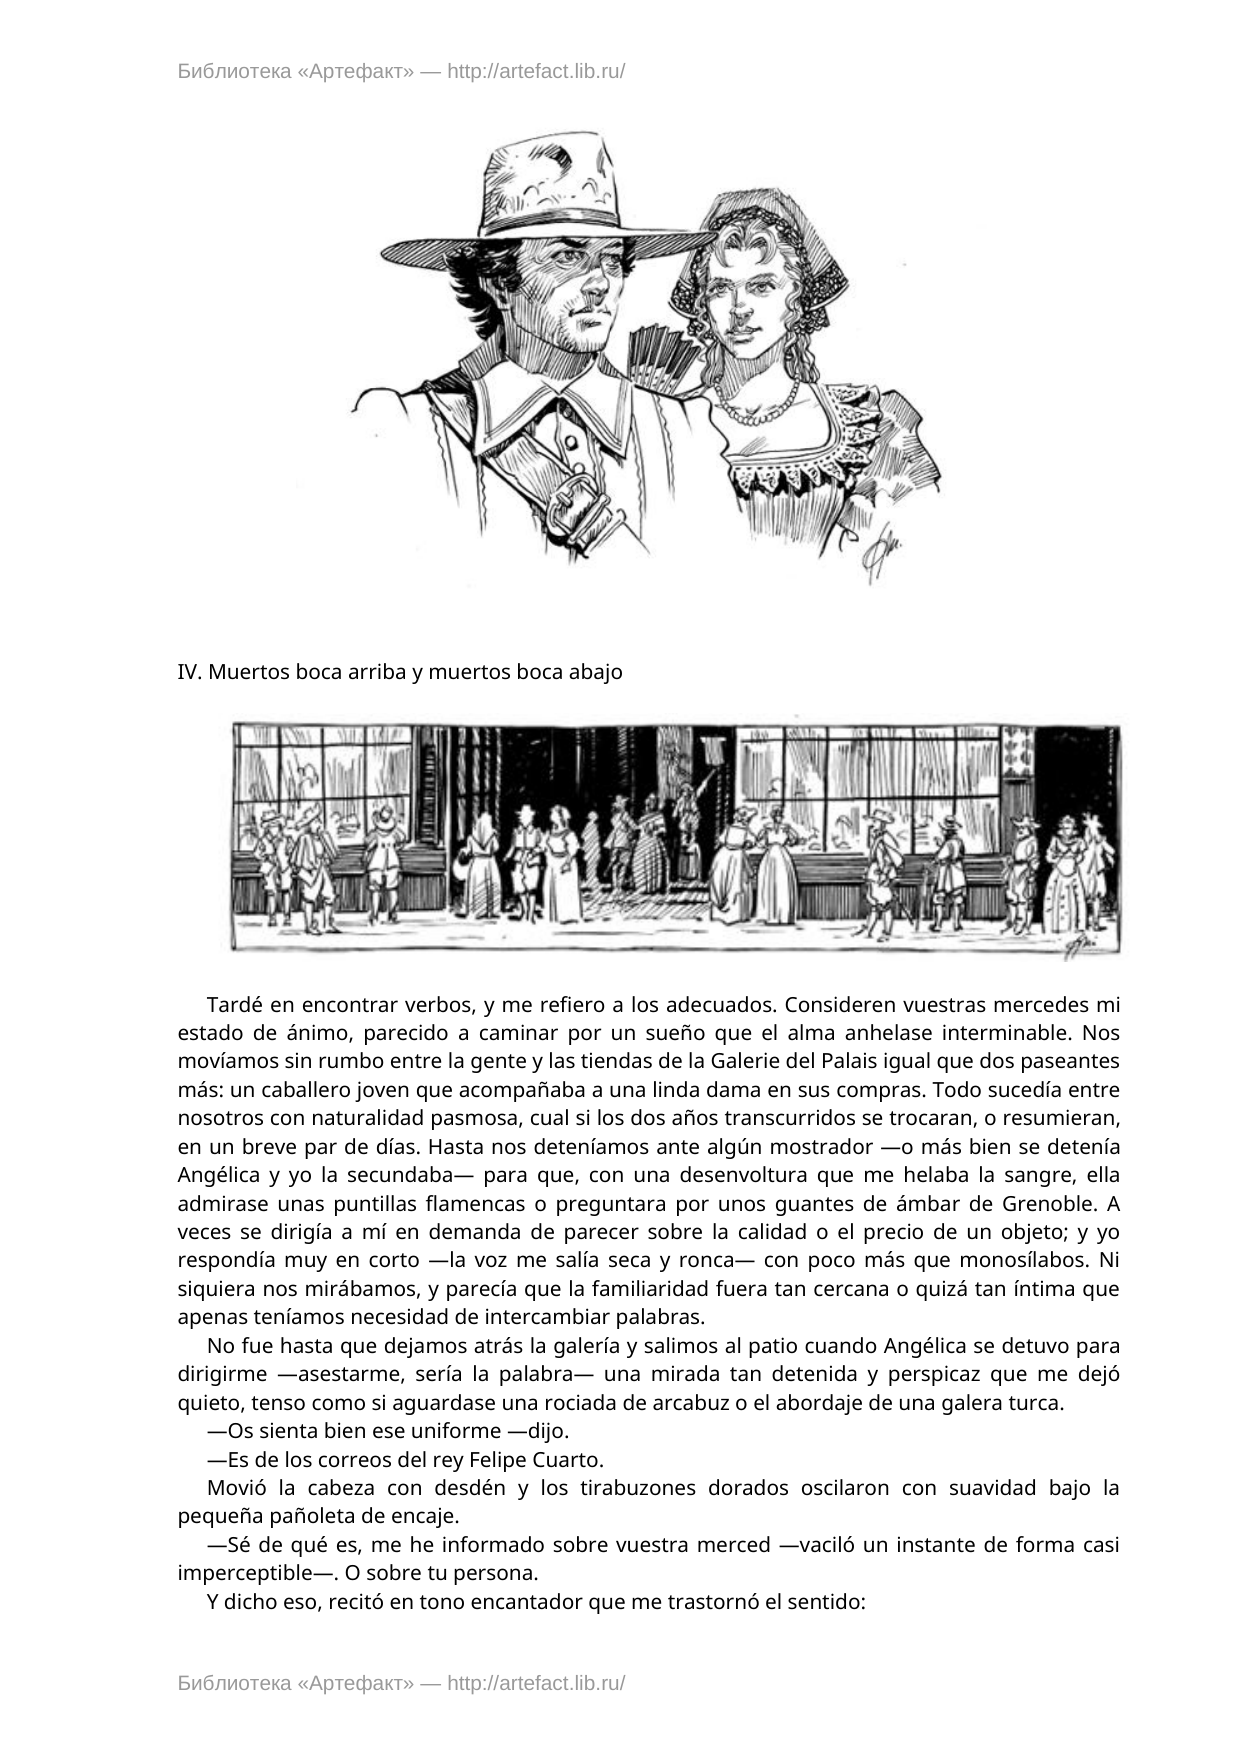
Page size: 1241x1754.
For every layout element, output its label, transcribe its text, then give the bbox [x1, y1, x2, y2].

subtitle IV. Muertos boca arriba y muertos boca abajo [177, 657, 1122, 686]
text No fue hasta que dejamos atrás la galería y salimos al patio cuando Angélica se detuvo para dirigirme —asestarme, sería la palabra— una mirada tan detenida y perspicaz que me dejó quieto, tenso como si aguardase una rociada de arcabuz o el abordaje de una galera turca. [177, 1331, 1122, 1416]
text —Sé de qué es, me he informado sobre vuestra merced —vaciló un instante de forma casi imperceptible—. O sobre tu persona. [177, 1530, 1122, 1587]
picture [177, 713, 1168, 962]
text Movió la cabeza con desdén y los tirabuzones dorados oscilaron con suavidad bajo la pequeña pañoleta de encaje. [177, 1473, 1122, 1530]
text Y dicho eso, recitó en tono encantador que me trastornó el sentido: [177, 1587, 1122, 1615]
text Tardé en encontrar verbos, y me refiero a los adecuados. Consideren vuestras mercedes mi estado de ánimo, parecido a caminar por un sueño que el alma anhelase interminable. Nos movíamos sin rumbo entre la gente y las tiendas de la Galerie del Palais igual que dos paseantes más: un caballero joven que acompañaba a una linda dama en sus compras. Todo sucedía entre nosotros con naturalidad pasmosa, cual si los dos años transcurridos se trocaran, o resumieran, en un breve par de días. Hasta nos deteníamos ante algún mostrador —o más bien se detenía Angélica y yo la secundaba— para que, con una desenvoltura que me helaba la sangre, ella admirase unas puntillas flamencas o preguntara por unos guantes de ámbar de Grenoble. A veces se dirigía a mí en demanda de parecer sobre la calidad o el precio de un objeto; y yo respondía muy en corto —la voz me salía seca y ronca— con poco más que monosílabos. Ni siquiera nos mirábamos, y parecía que la familiaridad fuera tan cercana o quizá tan íntima que apenas teníamos necesidad de intercambiar palabras. [177, 990, 1122, 1331]
text —Os sienta bien ese uniforme —dijo. [177, 1416, 1122, 1445]
text —Es de los correos del rey Felipe Cuarto. [177, 1445, 1122, 1473]
picture [296, 118, 1004, 601]
